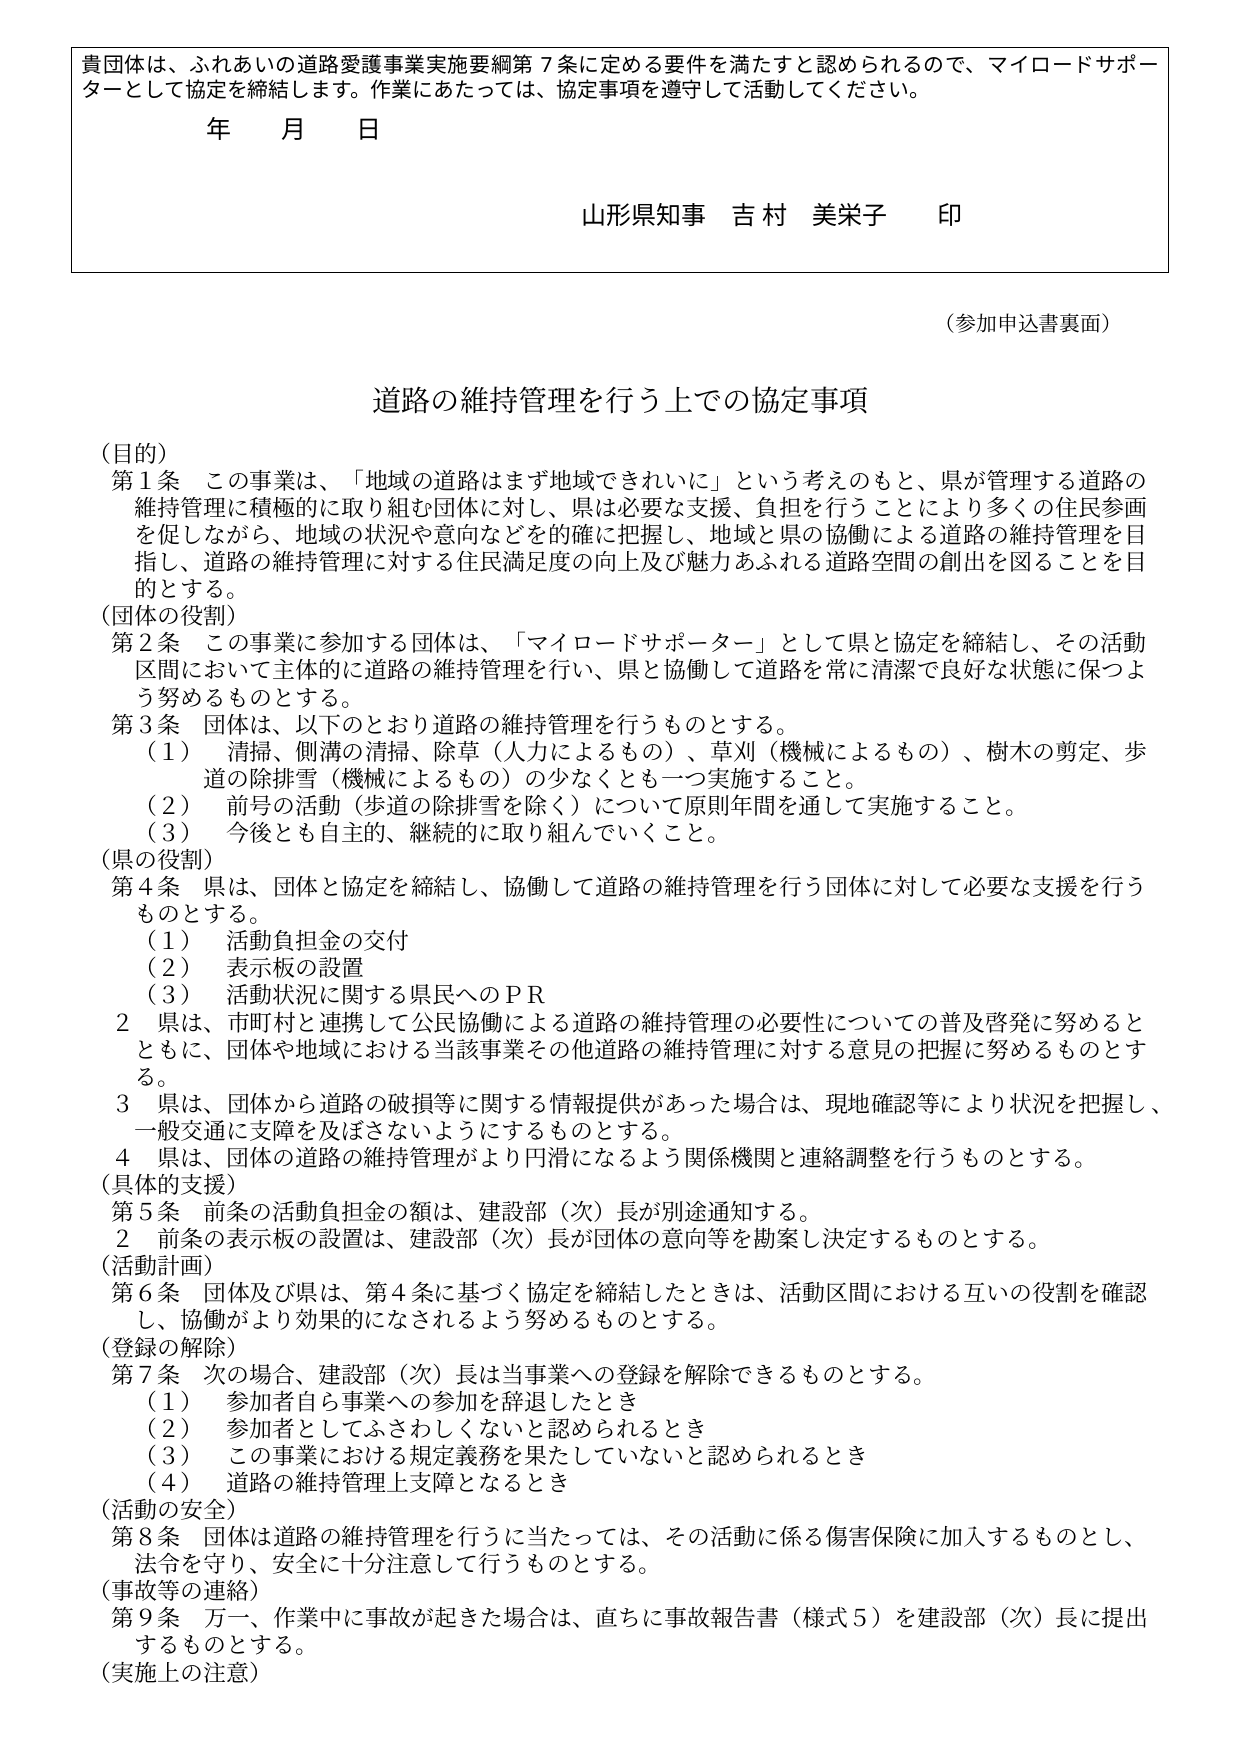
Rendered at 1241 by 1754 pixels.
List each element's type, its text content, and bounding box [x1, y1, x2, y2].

text （３） この事業における規定義務を果たしていないと認められるとき [89, 1443, 1152, 1470]
text （県の役割） [89, 847, 1152, 874]
table_header 貴団体は、ふれあいの道路愛護事業実施要綱第7条に定める要件を満たすと認められるので、マイロードサポーターとして協定を締結します。作業にあたっては、協定事項を遵守して活動してください。 年 月 日 山形県知事 吉 村 美栄子 印 [72, 48, 1168, 272]
text （３） 活動状況に関する県民へのＰＲ [89, 982, 1152, 1009]
text （活動計画） [89, 1253, 1152, 1280]
text 第９条 万一、作業中に事故が起きた場合は、直ちに事故報告書（様式５）を建設部（次）長に提出するものとする。 [89, 1605, 1152, 1659]
text 第６条 団体及び県は、第４条に基づく協定を締結したときは、活動区間における互いの役割を確認し、協働がより効果的になされるよう努めるものとする。 [89, 1280, 1152, 1334]
text 第１条 この事業は、「地域の道路はまず地域できれいに」という考えのもと、県が管理する道路の維持管理に積極的に取り組む団体に対し、県は必要な支援、負担を行うことにより多くの住民参画を促しながら、地域の状況や意向などを的確に把握し、地域と県の協働による道路の維持管理を目指し、道路の維持管理に対する住民満足度の向上及び魅力あふれる道路空間の創出を図ることを目的とする。 [89, 468, 1152, 603]
text ３ 県は、団体から道路の破損等に関する情報提供があった場合は、現地確認等により状況を把握し、一般交通に支障を及ぼさないようにするものとする。 [89, 1091, 1152, 1145]
text （団体の役割） [89, 603, 1152, 630]
text ２ 県は、市町村と連携して公民協働による道路の維持管理の必要性についての普及啓発に努めるとともに、団体や地域における当該事業その他道路の維持管理に対する意見の把握に努めるものとする。 [89, 1009, 1152, 1091]
text （１） 清掃、側溝の清掃、除草（人力によるもの）、草刈（機械によるもの）、樹木の剪定、歩道の除排雪（機械によるもの）の少なくとも一つ実施すること。 [89, 738, 1152, 793]
text （１） 参加者自ら事業への参加を辞退したとき [89, 1388, 1152, 1416]
text 道路の維持管理を行う上での協定事項 [89, 378, 1152, 420]
text （２） 参加者としてふさわしくないと認められるとき [89, 1416, 1152, 1443]
text （４） 道路の維持管理上支障となるとき [89, 1470, 1152, 1497]
text 第７条 次の場合、建設部（次）長は当事業への登録を解除できるものとする。 [89, 1361, 1152, 1388]
text 第８条 団体は道路の維持管理を行うに当たっては、その活動に係る傷害保険に加入するものとし、法令を守り、安全に十分注意して行うものとする。 [89, 1524, 1152, 1578]
text （２） 表示板の設置 [89, 955, 1152, 982]
text 第２条 この事業に参加する団体は、「マイロードサポーター」として県と協定を締結し、その活動区間において主体的に道路の維持管理を行い、県と協働して道路を常に清潔で良好な状態に保つよう努めるものとする。 [89, 630, 1152, 711]
text （実施上の注意） [89, 1659, 1152, 1686]
text （２） 前号の活動（歩道の除排雪を除く）について原則年間を通して実施すること。 [89, 793, 1152, 820]
text ２ 前条の表示板の設置は、建設部（次）長が団体の意向等を勘案し決定するものとする。 [89, 1226, 1152, 1253]
text （参加申込書裏面） [89, 314, 1122, 335]
text （事故等の連絡） [89, 1578, 1152, 1605]
text （目的） [89, 441, 1152, 468]
text 第３条 団体は、以下のとおり道路の維持管理を行うものとする。 [89, 711, 1152, 738]
text （３） 今後とも自主的、継続的に取り組んでいくこと。 [89, 820, 1152, 847]
text 第５条 前条の活動負担金の額は、建設部（次）長が別途通知する。 [89, 1199, 1152, 1226]
text （具体的支援） [89, 1172, 1152, 1199]
text （登録の解除） [89, 1334, 1152, 1361]
text ４ 県は、団体の道路の維持管理がより円滑になるよう関係機関と連絡調整を行うものとする。 [89, 1145, 1152, 1172]
text 第４条 県は、団体と協定を締結し、協働して道路の維持管理を行う団体に対して必要な支援を行うものとする。 [89, 874, 1152, 928]
text （活動の安全） [89, 1497, 1152, 1524]
text （１） 活動負担金の交付 [89, 928, 1152, 955]
